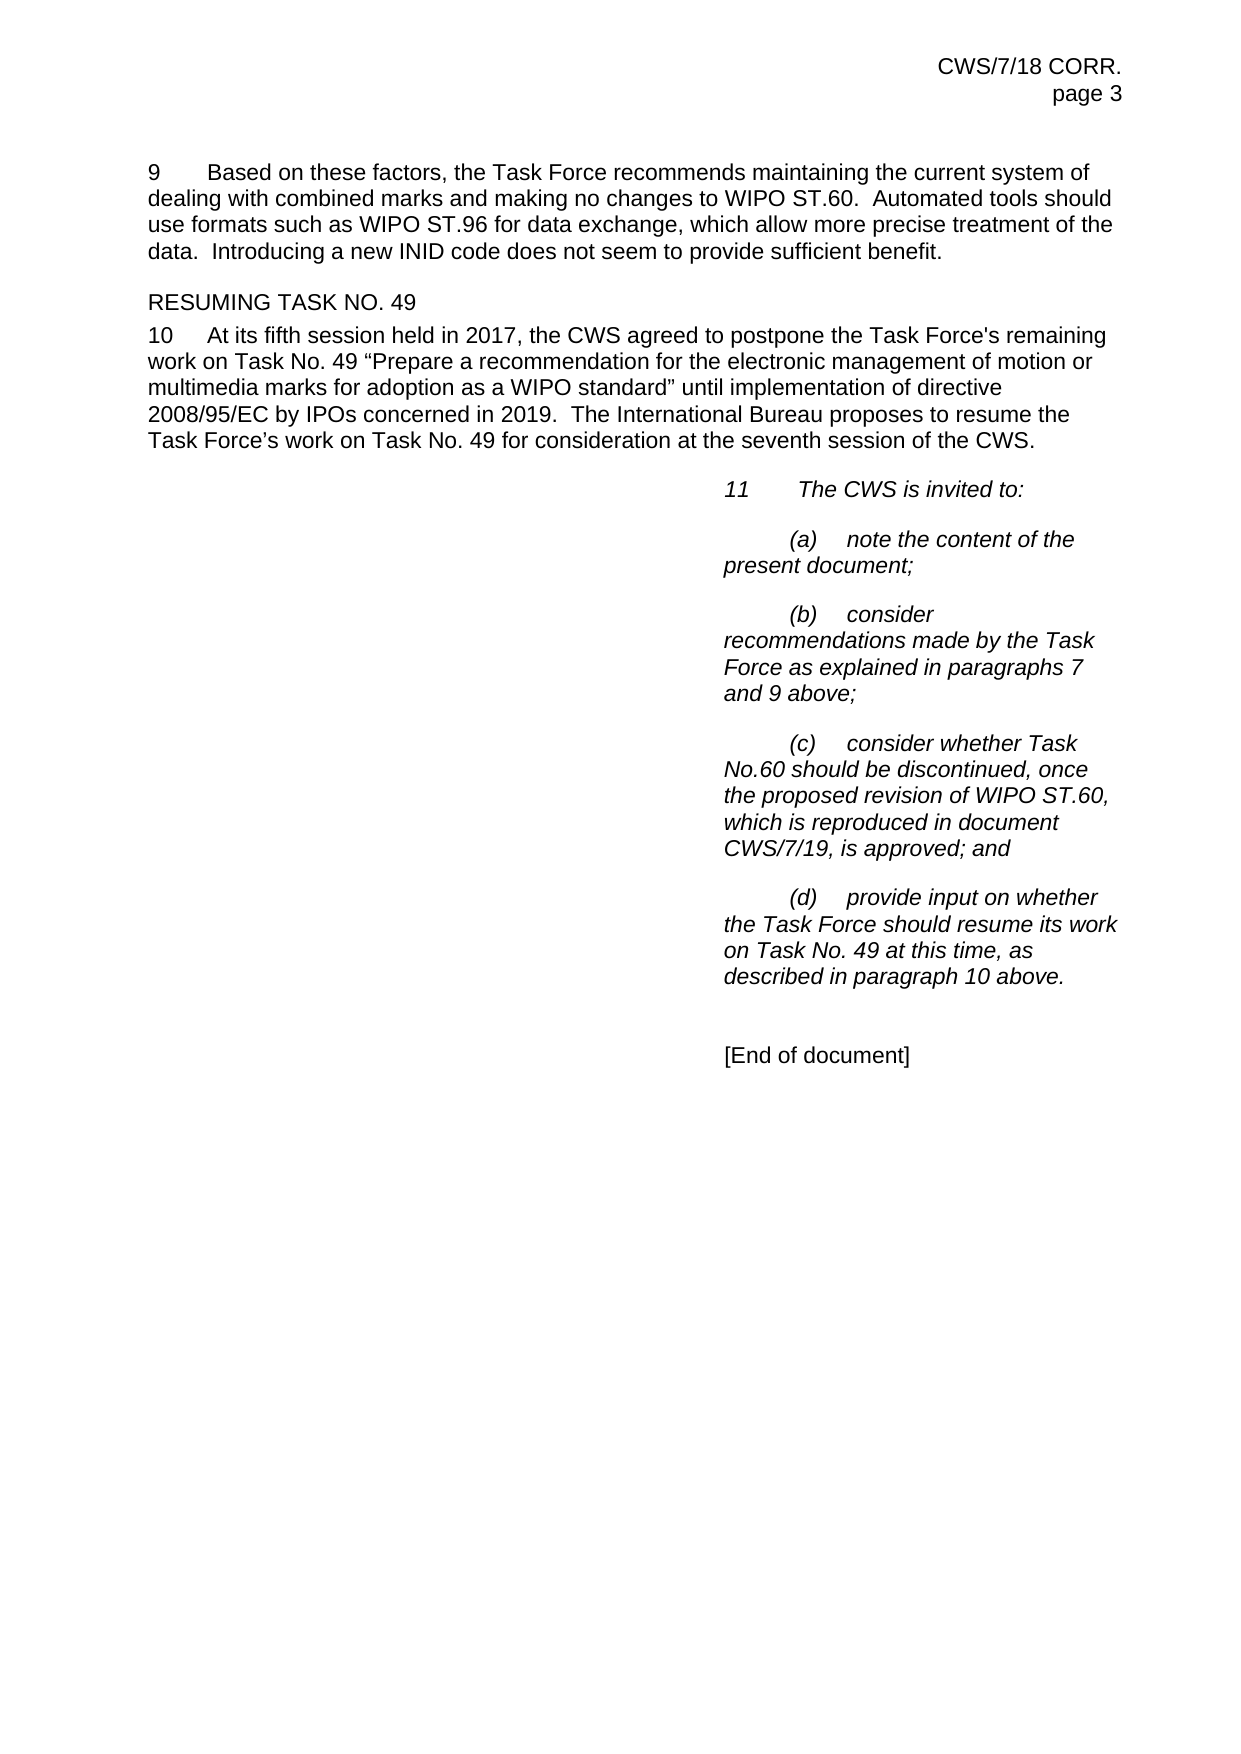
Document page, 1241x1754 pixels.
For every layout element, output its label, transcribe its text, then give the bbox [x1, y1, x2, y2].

subtitle RESUMING TASK NO. 49 [148, 289, 1122, 315]
text At its fifth session held in 2017, the CWS agreed to postpone the Task Force's remaining work on Task No. 49 “Prepare a recommendation for the electronic management of motion or multimedia marks for adoption as a WIPO standard” until implementation of directive 2008/95/EC by IPOs concerned in 2019. The International Bureau proposes to resume the Task Force’s work on Task No. 49 for consideration at the seventh session of the CWS. [148, 322, 1122, 453]
text (d) provide input on whether the Task Force should resume its work on Task No. 49 at this time, as described in paragraph 10 above. [724, 884, 1122, 989]
text Based on these factors, the Task Force recommends maintaining the current system of dealing with combined marks and making no changes to WIPO ST.60. Automated tools should use formats such as WIPO ST.96 for data exchange, which allow more precise treatment of the data. Introducing a new INID code does not seem to provide sufficient benefit. [148, 158, 1122, 264]
text [End of document] [724, 1042, 1122, 1069]
text (a) note the content of the present document; [724, 526, 1122, 578]
text (c) consider whether Task No.60 should be discontinued, once the proposed revision of WIPO ST.60, which is reproduced in document CWS/7/19, is approved; and [724, 729, 1122, 861]
text (b) consider recommendations made by the Task Force as explained in paragraphs 7 and 9 above; [724, 601, 1122, 707]
list The CWS is invited to: [665, 476, 1122, 503]
